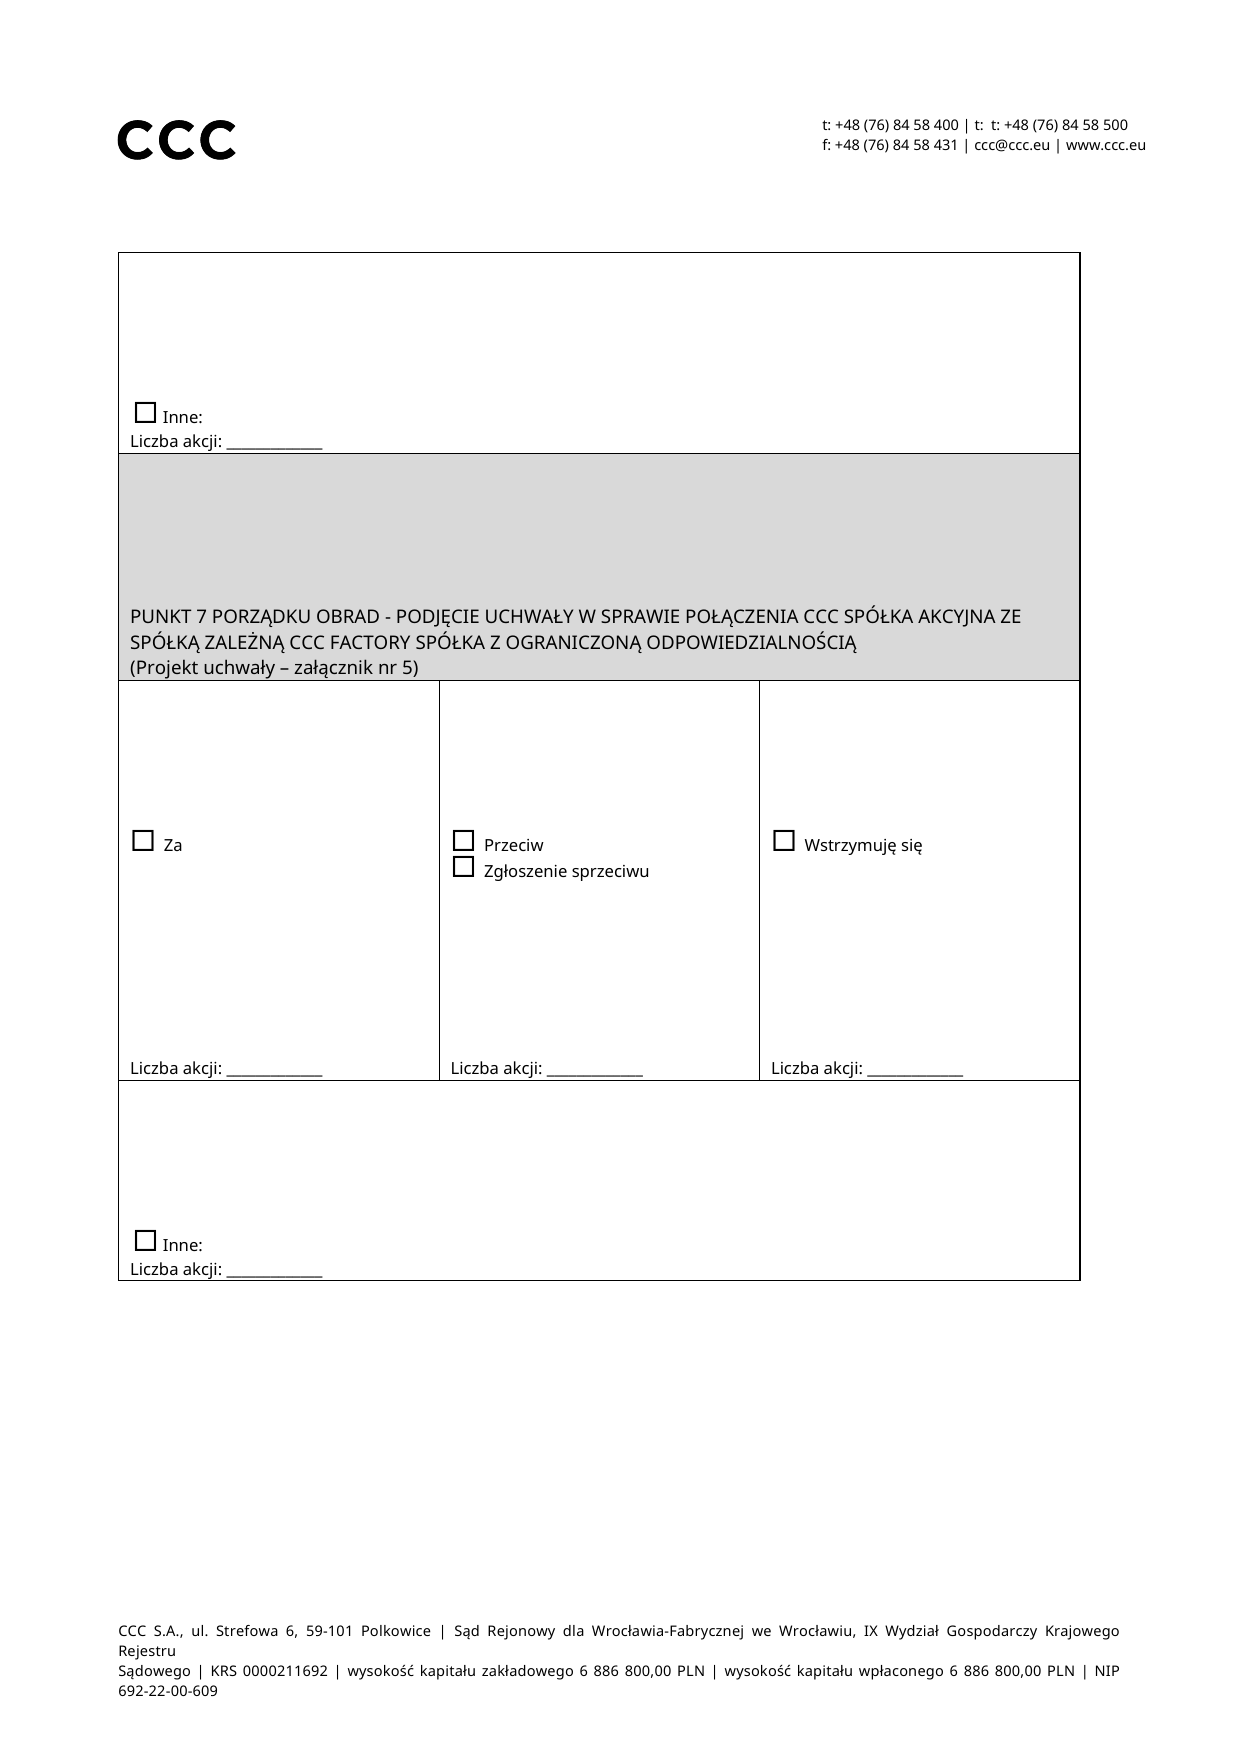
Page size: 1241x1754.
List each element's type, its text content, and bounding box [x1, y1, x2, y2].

picture [0, 2, 1241, 252]
table_cell Liczba akcji: _____________ [119, 907, 439, 1080]
table_cell Przeciw Zgłoszenie sprzeciwu [440, 681, 759, 907]
table_cell Inne: Liczba akcji: _____________ [119, 1081, 1079, 1280]
table_cell Inne: Liczba akcji: _____________ [119, 253, 1079, 452]
table_cell Liczba akcji: _____________ [440, 907, 759, 1080]
table_cell Za [119, 681, 439, 907]
table_cell Punkt 7 Porządku obrad - Podjęcie uchwały w SPRAWIE POŁĄCZENIA CCC SPÓŁKA AKCYJNA ZE SPÓŁKĄ ZALEŻNĄ CCC FACTORY SPÓŁKA Z OGRANICZONĄ ODPOWIEDZIALNOŚCIĄ (Projekt uchwały – załącznik nr 5) [119, 454, 1079, 680]
table_cell Liczba akcji: _____________ [760, 907, 1079, 1080]
table_cell Wstrzymuję się [760, 681, 1079, 907]
